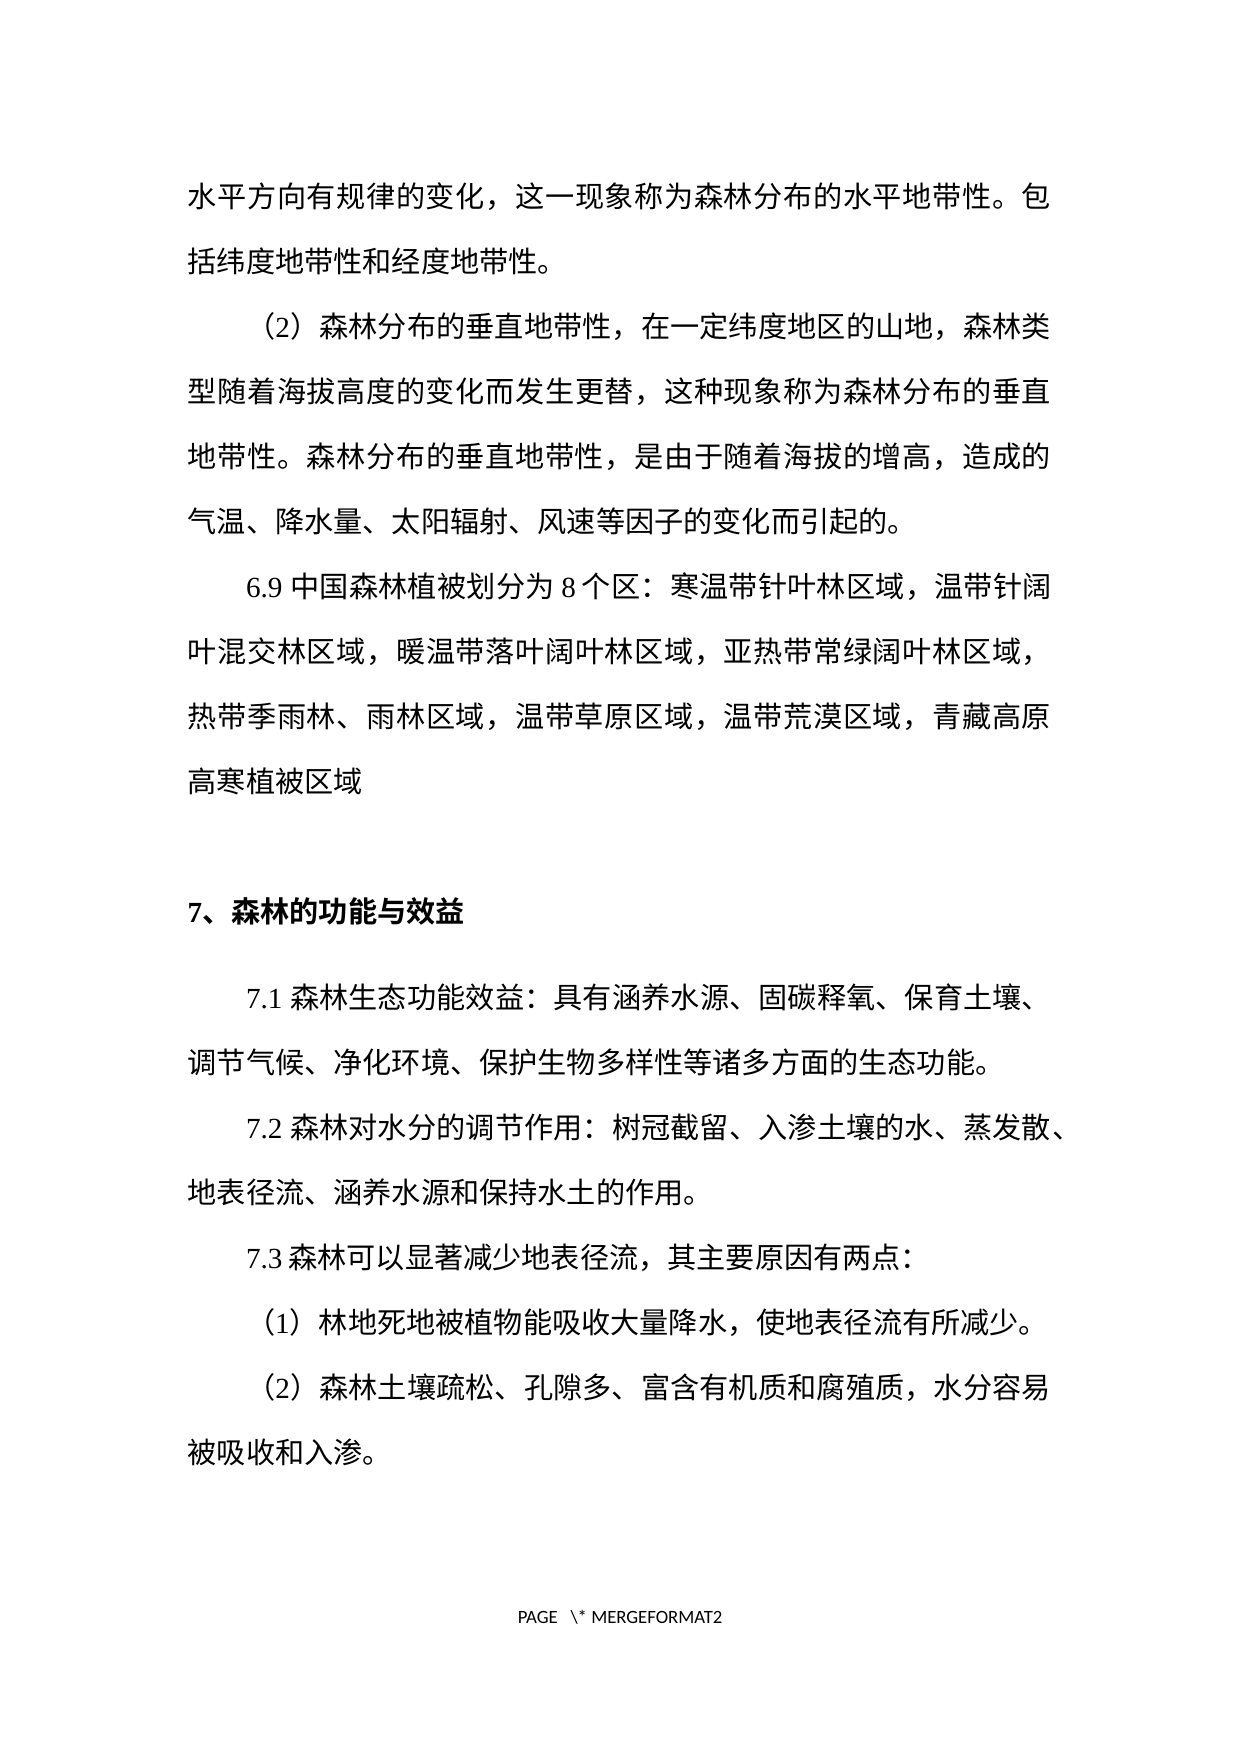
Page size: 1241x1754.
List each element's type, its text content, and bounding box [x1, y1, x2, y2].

subtitle 7、森林的功能与效益 [187, 877, 1053, 942]
text （2）森林分布的垂直地带性，在一定纬度地区的山地，森林类型随着海拔高度的变化而发生更替，这种现象称为森林分布的垂直地带性。森林分布的垂直地带性，是由于随着海拔的增高，造成的气温、降水量、太阳辐射、风速等因子的变化而引起的。 [187, 292, 1053, 552]
text 6.9 中国森林植被划分为8个区：寒温带针叶林区域，温带针阔叶混交林区域，暖温带落叶阔叶林区域，亚热带常绿阔叶林区域，热带季雨林、雨林区域，温带草原区域，温带荒漠区域，青藏高原高寒植被区域 [187, 552, 1053, 812]
text （1）林地死地被植物能吸收大量降水，使地表径流有所减少。 [187, 1288, 1053, 1353]
text （2）森林土壤疏松、孔隙多、富含有机质和腐殖质，水分容易被吸收和入渗。 [187, 1353, 1053, 1483]
text 7.3森林可以显著减少地表径流，其主要原因有两点： [187, 1223, 1053, 1288]
text 7.2 森林对水分的调节作用：树冠截留、入渗土壤的水、蒸发散、地表径流、涵养水源和保持水土的作用。 [187, 1093, 1053, 1223]
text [187, 162, 1053, 292]
text 7.1 森林生态功能效益：具有涵养水源、固碳释氧、保育土壤、调节气候、净化环境、保护生物多样性等诸多方面的生态功能。 [187, 963, 1053, 1093]
